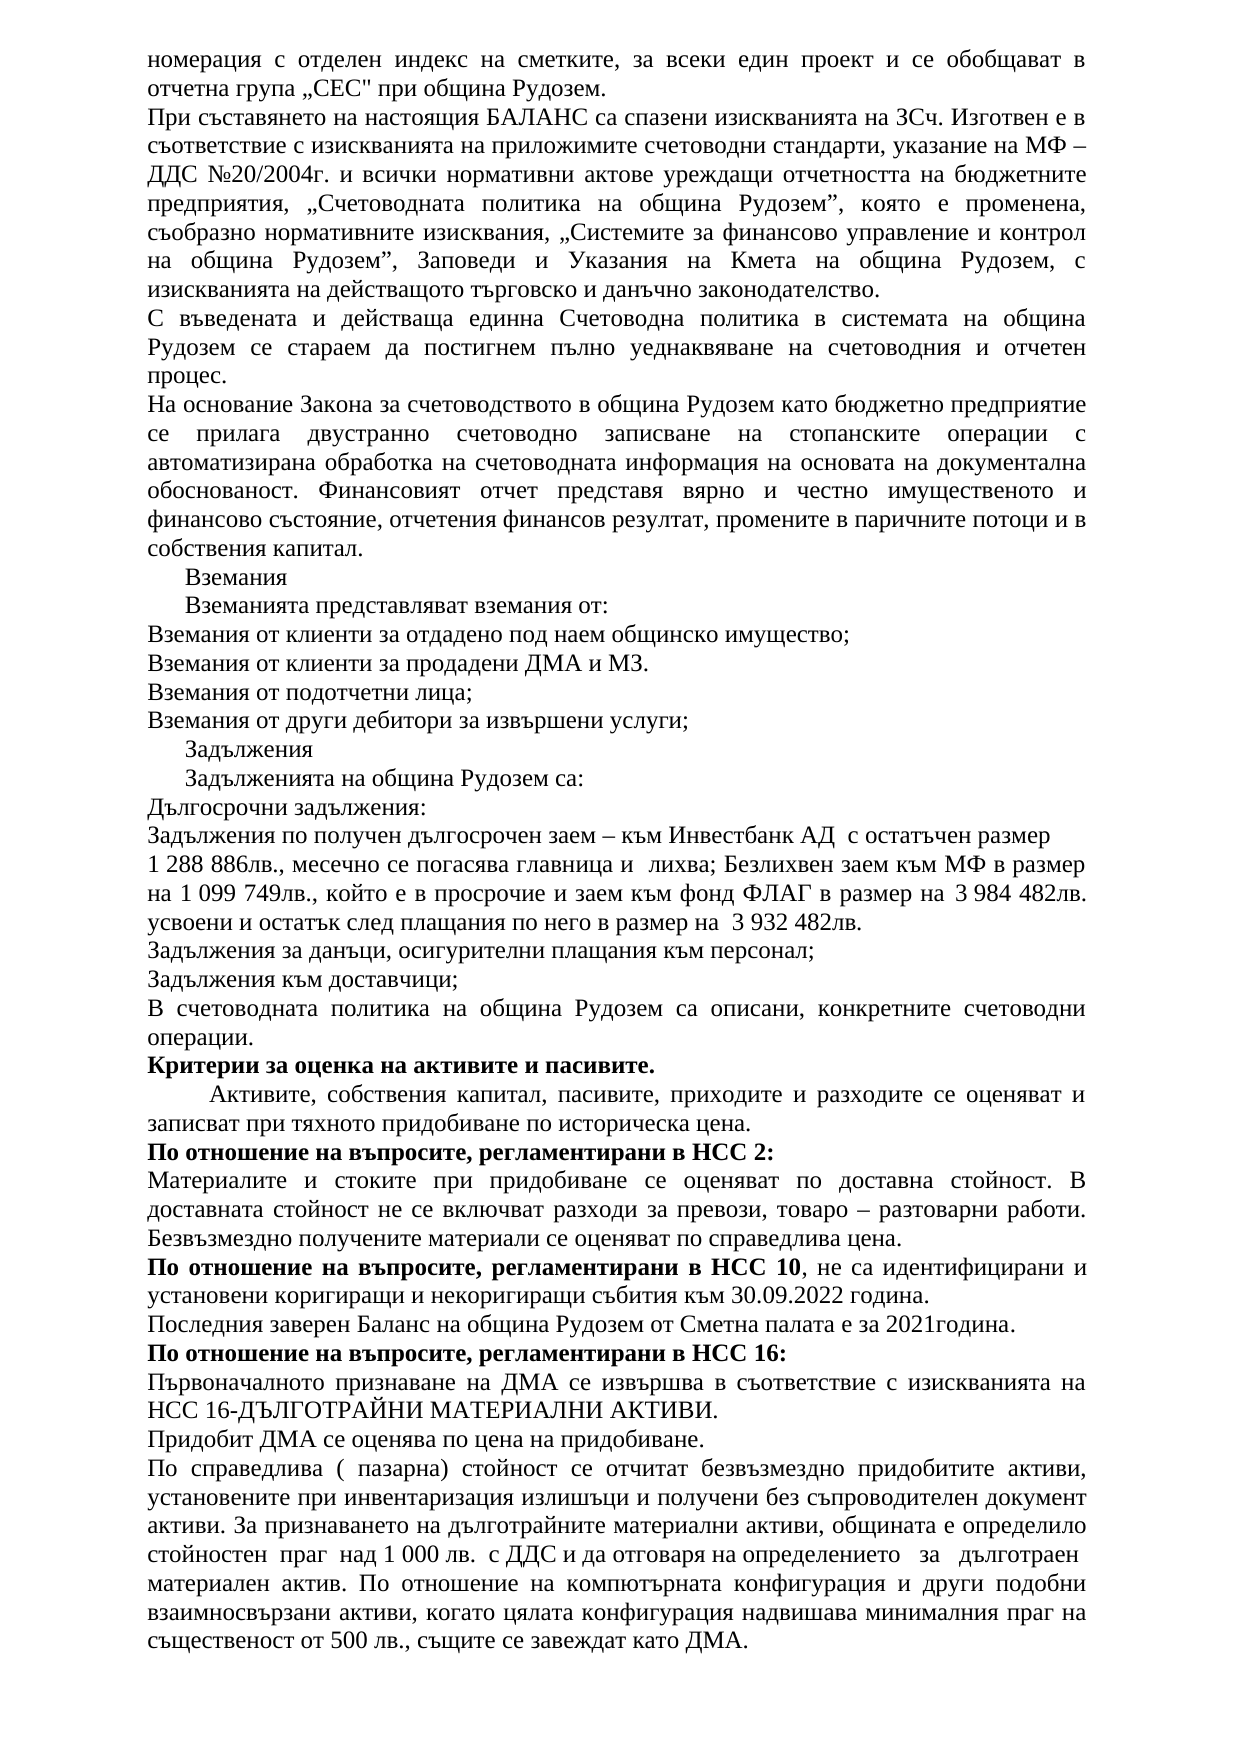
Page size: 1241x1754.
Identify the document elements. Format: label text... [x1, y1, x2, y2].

text Критерии за оценка на активите и пасивите. [147, 1051, 1087, 1079]
text Задължения [147, 734, 1087, 763]
text 1 288 886лв., месечно се погасява главница и лихва; Безлихвен заем към МФ в размер на 1 099 749лв., който е в просрочие и заем към фонд ФЛАГ в размер на 3 984 482лв. усвоени и остатък след плащания по него в размер на 3 932 482лв. [147, 849, 1087, 936]
text Последния заверен Баланс на община Рудозем от Сметна палата е за 2021година. [147, 1309, 1087, 1338]
text Задължения по получен дългосрочен заем – към Инвестбанк АД с остатъчен размер [147, 821, 1087, 849]
text По отношение на въпросите, регламентирани в НСС 16: [147, 1338, 1087, 1367]
text Задължения за данъци, осигурителни плащания към персонал; [147, 936, 1087, 964]
text Вземания от подотчетни лица; [147, 677, 1087, 706]
text материален актив. По отношение на компютърната конфигурация и други подобни взаимносвързани активи, когато цялата конфигурация надвишава минималния праг на същественост от 500 лв., същите се завеждат като ДМА. [147, 1568, 1087, 1654]
text Вземания от клиенти за продадени ДМА и МЗ. [147, 648, 1087, 677]
text Задълженията на община Рудозем са: [147, 763, 1087, 792]
text По справедлива ( пазарна) стойност се отчитат безвъзмездно придобитите активи, установените при инвентаризация излишъци и получени без съпроводителен документ активи. За признаването на дълготрайните материални активи, общината е определило стойностен праг над 1 000 лв. с ДДС и да отговаря на определението за дълготраен [147, 1453, 1087, 1568]
text Активите, собствения капитал, пасивите, приходите и разходите се оценяват и записват при тяхното придобиване по историческа цена. [147, 1079, 1087, 1137]
text По отношение на въпросите, регламентирани в НСС 10, не са идентифицирани и установени коригиращи и некоригиращи събития към 30.09.2022 година. [147, 1252, 1087, 1309]
text Материалите и стоките при придобиване се оценяват по доставна стойност. В доставната стойност не се включват разходи за превози, товаро – разтоварни работи. Безвъзмездно получените материали се оценяват по справедлива цена. [147, 1166, 1087, 1252]
text При съставянето на настоящия БАЛАНС са спазени изискванията на ЗСч. Изготвен е в съответствие с изискванията на приложимите счетоводни стандарти, указание на МФ – ДДС №20/2004г. и всички нормативни актове уреждащи отчетността на бюджетните предприятия, „Счетоводната политика на община Рудозем”, която е променена, съобразно нормативните изисквания, „Системите за финансово управление и контрол на община Рудозем”, Заповеди и Указания на Кмета на община Рудозем, с изискванията на действащото търговско и данъчно законодателство. [147, 102, 1087, 303]
text Вземания от други дебитори за извършени услуги; [147, 706, 1087, 734]
text Вземания [147, 562, 1087, 591]
text Вземания от клиенти за отдадено под наем общинско имущество; [147, 619, 1087, 648]
text По отношение на въпросите, регламентирани в НСС 2: [147, 1137, 1087, 1166]
text Задължения към доставчици; [147, 964, 1087, 993]
text Придобит ДМА се оценява по цена на придобиване. [147, 1424, 1087, 1453]
text номерация с отделен индекс на сметките, за всеки един проект и се обобщават в отчетна група „СЕС" при община Рудозем. [147, 44, 1087, 102]
text С въведената и действаща единна Счетоводна политика в системата на община Рудозем се стараем да постигнем пълно уеднаквяване на счетоводния и отчетен процес. [147, 303, 1087, 389]
text На основание Закона за счетоводството в община Рудозем като бюджетно предприятие се прилага двустранно счетоводно записване на стопанските операции с автоматизирана обработка на счетоводната информация на основата на документална обоснованост. Финансовият отчет представя вярно и честно имущественото и финансово състояние, отчетения финансов резултат, промените в паричните потоци и в собствения капитал. [147, 389, 1087, 562]
text В счетоводната политика на община Рудозем са описани, конкретните счетоводни операции. [147, 993, 1087, 1051]
text Първоначалното признаване на ДМА се извършва в съответствие с изискванията на НСС 16-ДЪЛГОТРАЙНИ МАТЕРИАЛНИ АКТИВИ. [147, 1367, 1087, 1424]
text Вземанията представляват вземания от: [147, 591, 1087, 619]
text Дългосрочни задължения: [147, 792, 1087, 821]
